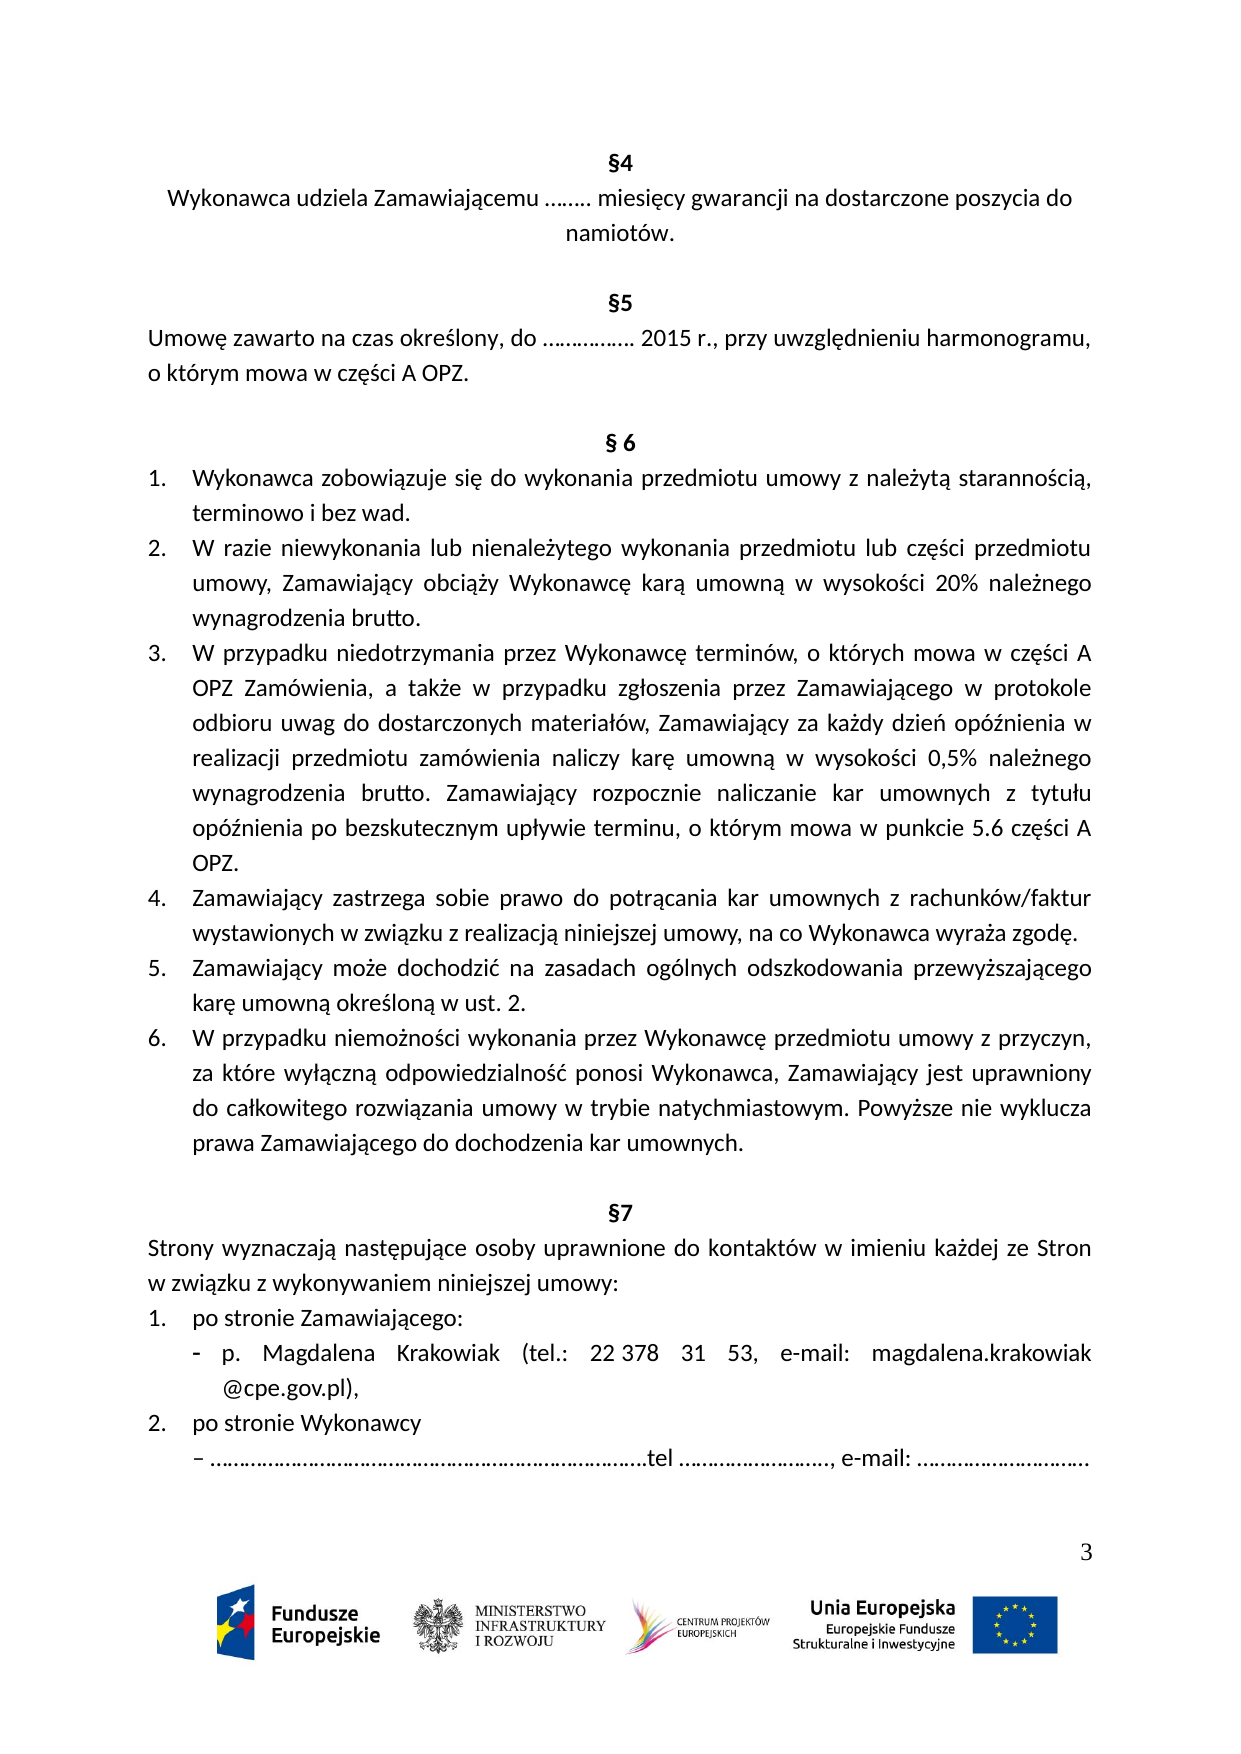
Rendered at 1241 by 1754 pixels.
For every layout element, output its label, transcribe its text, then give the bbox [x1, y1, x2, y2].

text Umowę zawarto na czas określony, do ……………. 2015 r., przy uwzględnieniu harmonogramu, o którym mowa w części A OPZ. [148, 323, 1093, 388]
list Zamawiający zastrzega sobie prawo do potrącania kar umownych z rachunków/faktur wystawionych w związku z realizacją niniejszej umowy, na co Wykonawca wyraża zgodę. [148, 883, 1093, 948]
list Zamawiający może dochodzić na zasadach ogólnych odszkodowania przewyższającego karę umowną określoną w ust. 2. [148, 953, 1093, 1018]
text §5 [148, 288, 1093, 318]
list W przypadku niemożności wykonania przez Wykonawcę przedmiotu umowy z przyczyn, za które wyłączną odpowiedzialność ponosi Wykonawca, Zamawiający jest uprawniony do całkowitego rozwiązania umowy w trybie natychmiastowym. Powyższe nie wyklucza prawa Zamawiającego do dochodzenia kar umownych. [148, 1023, 1093, 1158]
text § 6 [148, 428, 1093, 458]
list po stronie Wykonawcy [148, 1408, 1093, 1438]
text §4 [148, 148, 1093, 178]
list – ………………………………………………………………….tel …………………….., e-mail: ………………………… [192, 1443, 1093, 1473]
picture [197, 1566, 1076, 1681]
list Wykonawca zobowiązuje się do wykonania przedmiotu umowy z należytą starannością, terminowo i bez wad. [148, 463, 1093, 528]
list W razie niewykonania lub nienależytego wykonania przedmiotu lub części przedmiotu umowy, Zamawiający obciąży Wykonawcę karą umowną w wysokości 20% należnego wynagrodzenia brutto. [148, 533, 1093, 633]
list W przypadku niedotrzymania przez Wykonawcę terminów, o których mowa w części A OPZ Zamówienia, a także w przypadku zgłoszenia przez Zamawiającego w protokole odbioru uwag do dostarczonych materiałów, Zamawiający za każdy dzień opóźnienia w realizacji przedmiotu zamówienia naliczy karę umowną w wysokości 0,5% należnego wynagrodzenia brutto. Zamawiający rozpocznie naliczanie kar umownych z tytułu opóźnienia po bezskutecznym upływie terminu, o którym mowa w punkcie 5.6 części A OPZ. [148, 638, 1093, 878]
list p. Magdalena Krakowiak (tel.: 22 378 31 53, e-mail: magdalena.krakowiak @cpe.gov.pl), [192, 1338, 1093, 1403]
text §7 [148, 1198, 1093, 1228]
text Wykonawca udziela Zamawiającemu …….. miesięcy gwarancji na dostarczone poszycia do namiotów. [148, 183, 1093, 248]
list po stronie Zamawiającego: [148, 1303, 1093, 1333]
text Strony wyznaczają następujące osoby uprawnione do kontaktów w imieniu każdej ze Stron w związku z wykonywaniem niniejszej umowy: [148, 1233, 1093, 1298]
